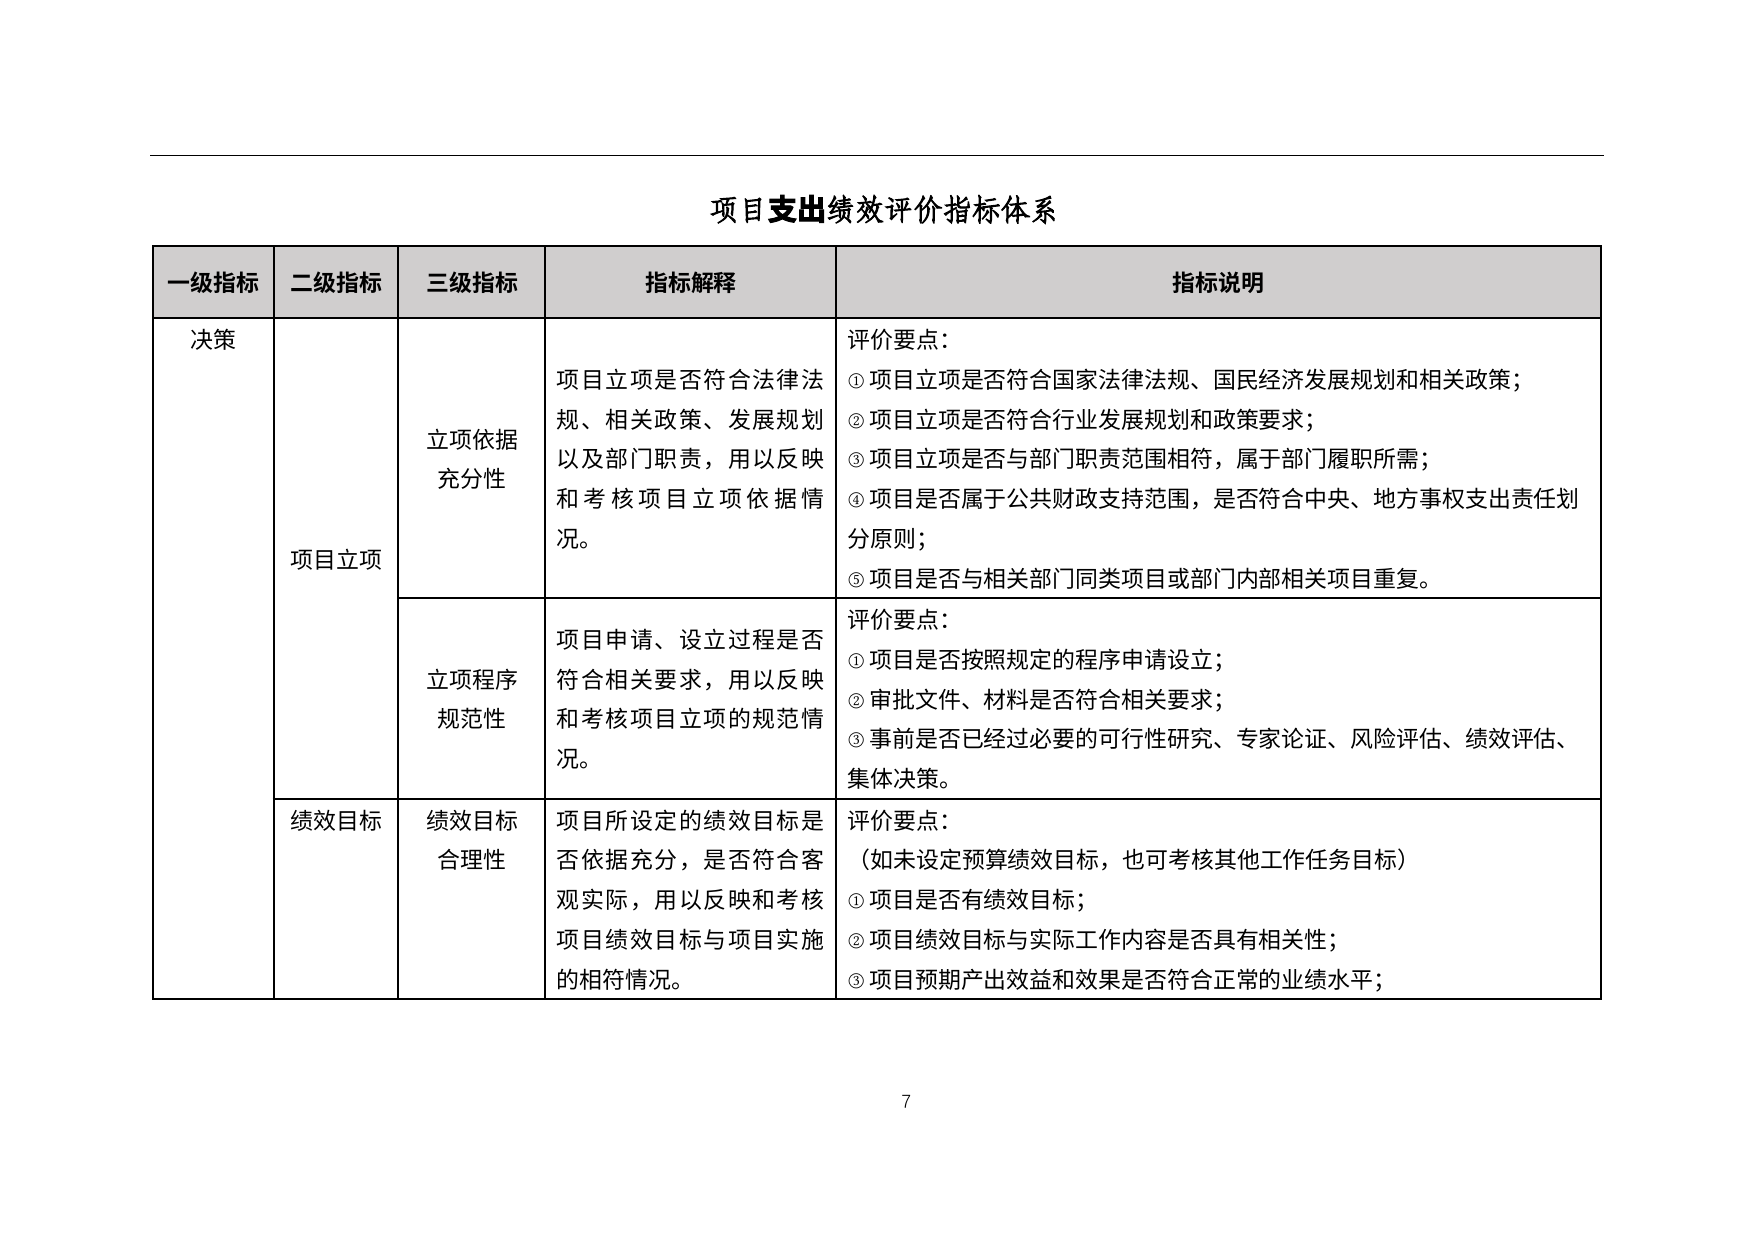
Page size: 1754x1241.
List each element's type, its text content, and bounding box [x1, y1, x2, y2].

table_header 一级指标 [154, 247, 273, 317]
table_cell 绩效目标 合理性 [399, 800, 544, 998]
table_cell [546, 800, 835, 998]
text 项目支出绩效评价指标体系 [150, 187, 1604, 227]
table_header 三级指标 [399, 247, 544, 317]
table_cell 项目立项是否符合法律法规、相关政策、发展规划以及部门职责，用以反映和考核项目立项依据情况。 [546, 319, 835, 597]
table_header 二级指标 [275, 247, 397, 317]
table_cell 决策 [154, 319, 273, 998]
table_cell 立项依据 充分性 [399, 319, 544, 597]
table_cell 评价要点： ①项目是否按照规定的程序申请设立； ②审批文件、材料是否符合相关要求； ③事前是否已经过必要的可行性研究、专家论证、风险评估、绩效评估、集体决策。 [837, 599, 1600, 797]
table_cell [837, 800, 1600, 998]
table_header 指标说明 [837, 247, 1600, 317]
table_cell 立项程序 规范性 [399, 599, 544, 797]
table_cell 绩效目标 [275, 800, 397, 998]
table_cell 评价要点： ①项目立项是否符合国家法律法规、国民经济发展规划和相关政策； ②项目立项是否符合行业发展规划和政策要求； ③项目立项是否与部门职责范围相符，属于部门履职所需； ④项目是否属于公共财政支持范围，是否符合中央、地方事权支出责任划分原则； ⑤项目是否与相关部门同类项目或部门内部相关项目重复。 [837, 319, 1600, 597]
table_header 指标解释 [546, 247, 835, 317]
table_cell 项目立项 [275, 319, 397, 797]
table_cell 项目申请、设立过程是否符合相关要求，用以反映和考核项目立项的规范情况。 [546, 599, 835, 797]
